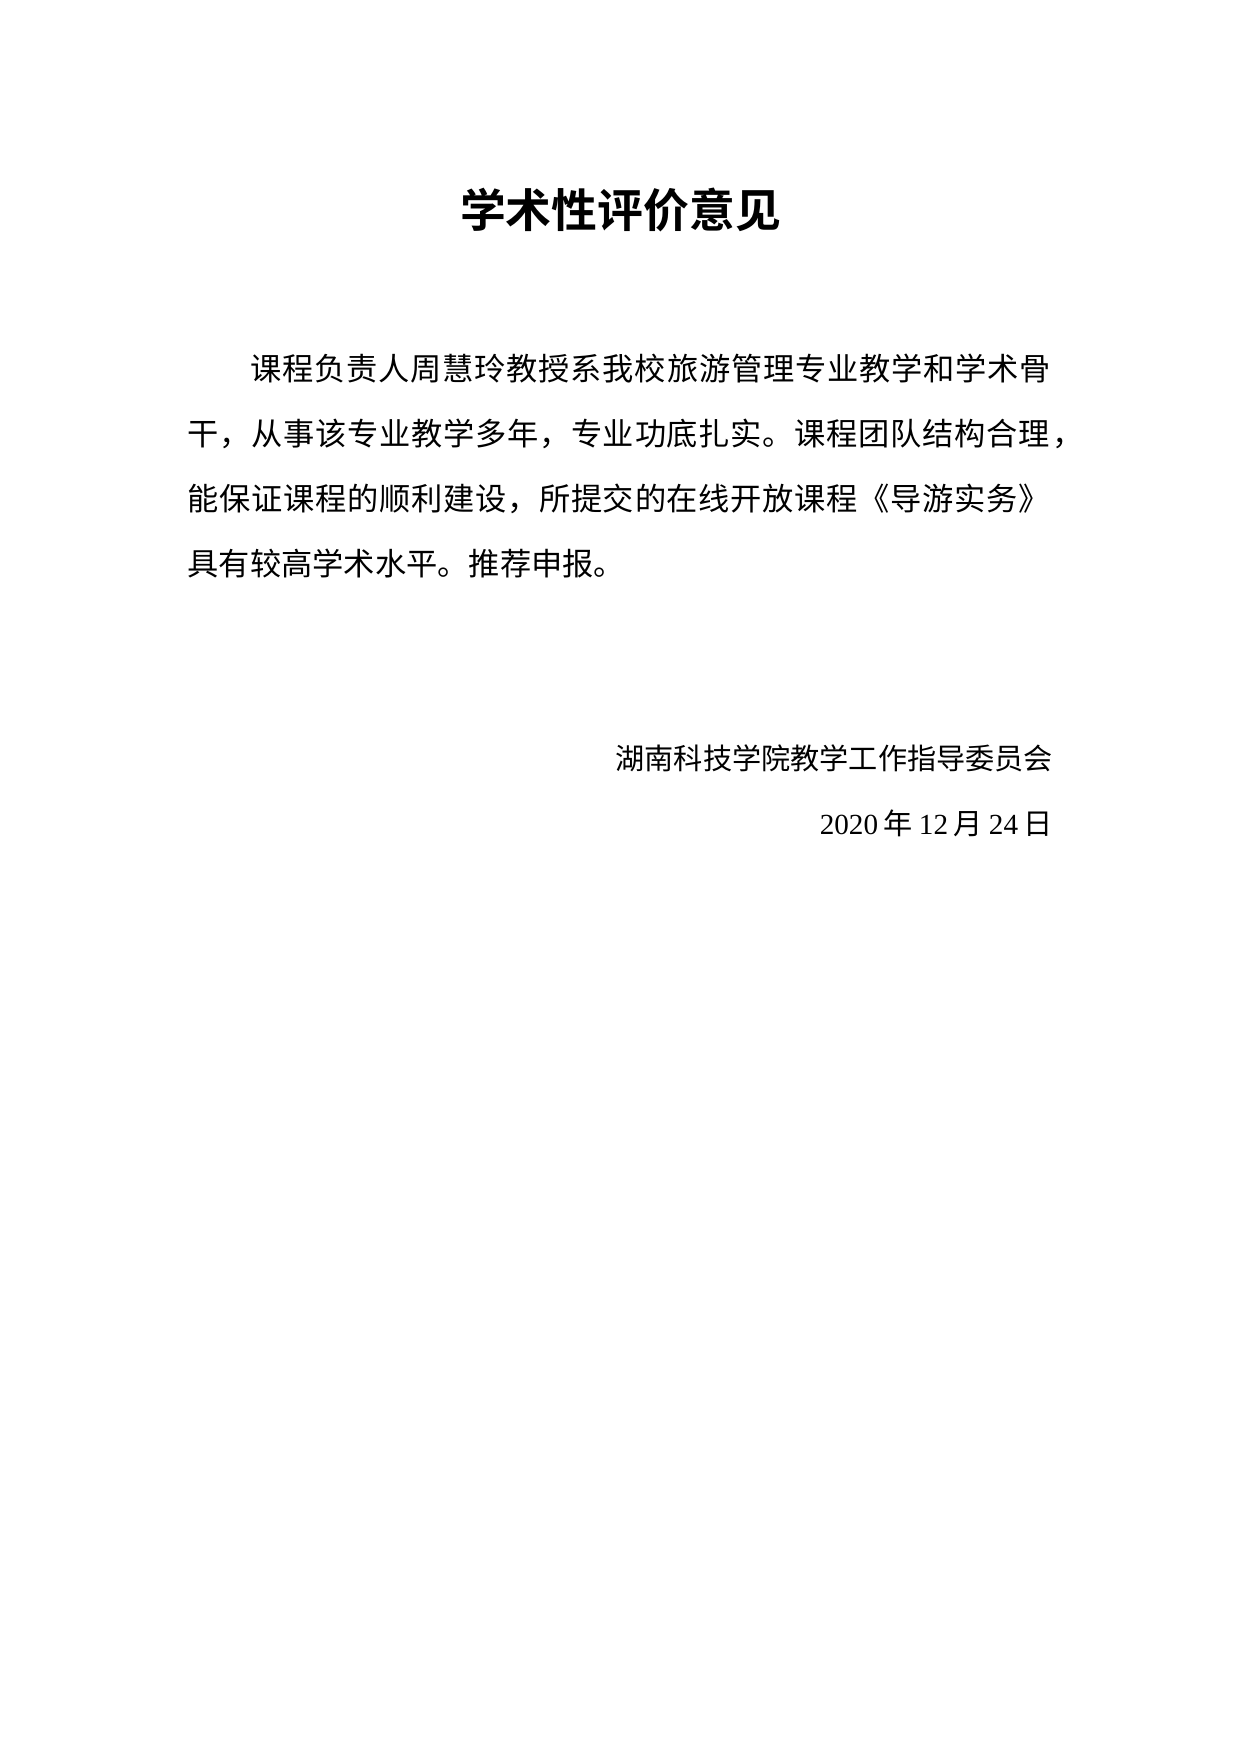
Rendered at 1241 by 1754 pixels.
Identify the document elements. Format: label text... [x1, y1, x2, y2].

text 课程负责人周慧玲教授系我校旅游管理专业教学和学术骨干，从事该专业教学多年，专业功底扎实。课程团队结构合理，能保证课程的顺利建设，所提交的在线开放课程《导游实务》具有较高学术水平。推荐申报。 [187, 334, 1053, 594]
text 2020年12月24日 [187, 789, 1053, 854]
text 学术性评价意见 [187, 194, 1053, 236]
text 湖南科技学院教学工作指导委员会 [187, 724, 1053, 789]
